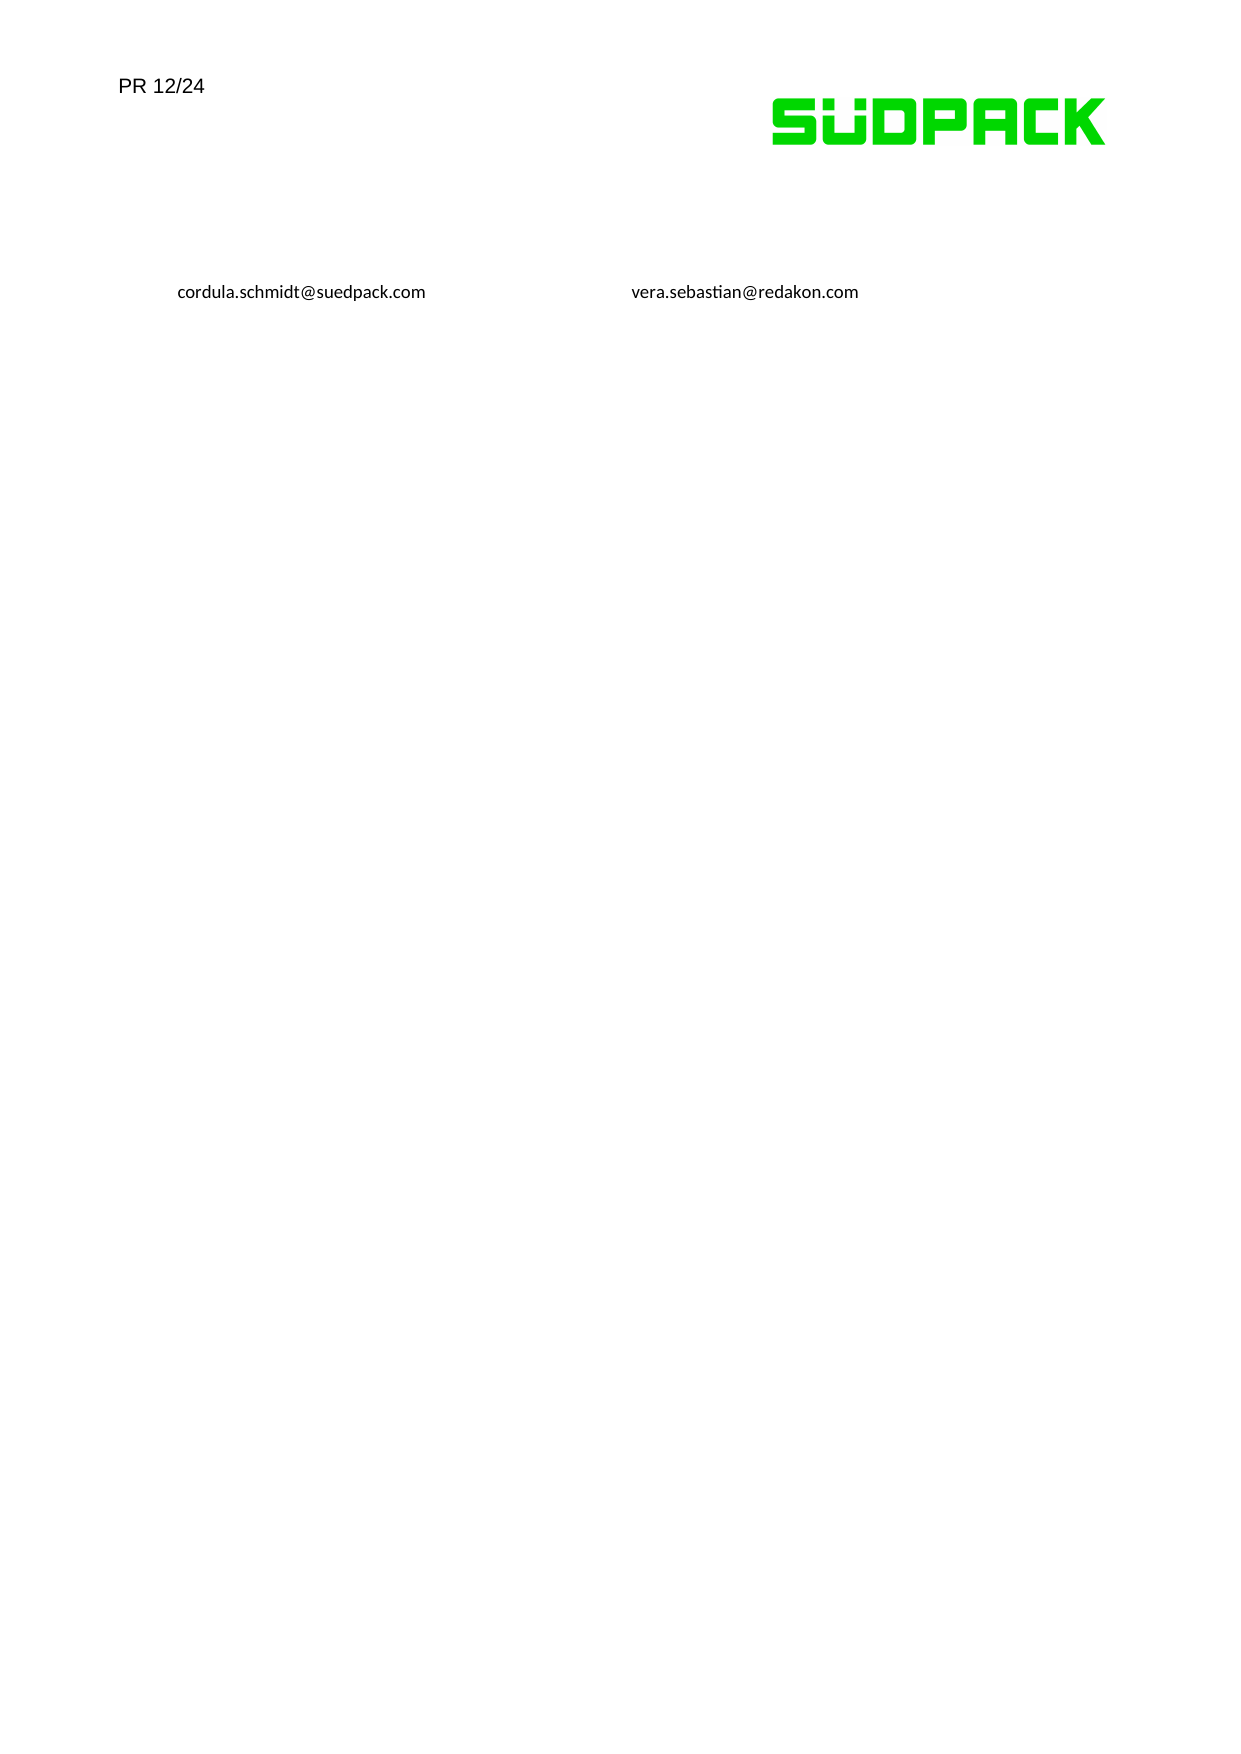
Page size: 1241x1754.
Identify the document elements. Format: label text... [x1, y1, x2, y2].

picture [770, 97, 1108, 146]
table_cell cordula.schmidt@suedpack.com [166, 281, 620, 308]
table_cell vera.sebastian@redakon.com [620, 281, 1004, 308]
